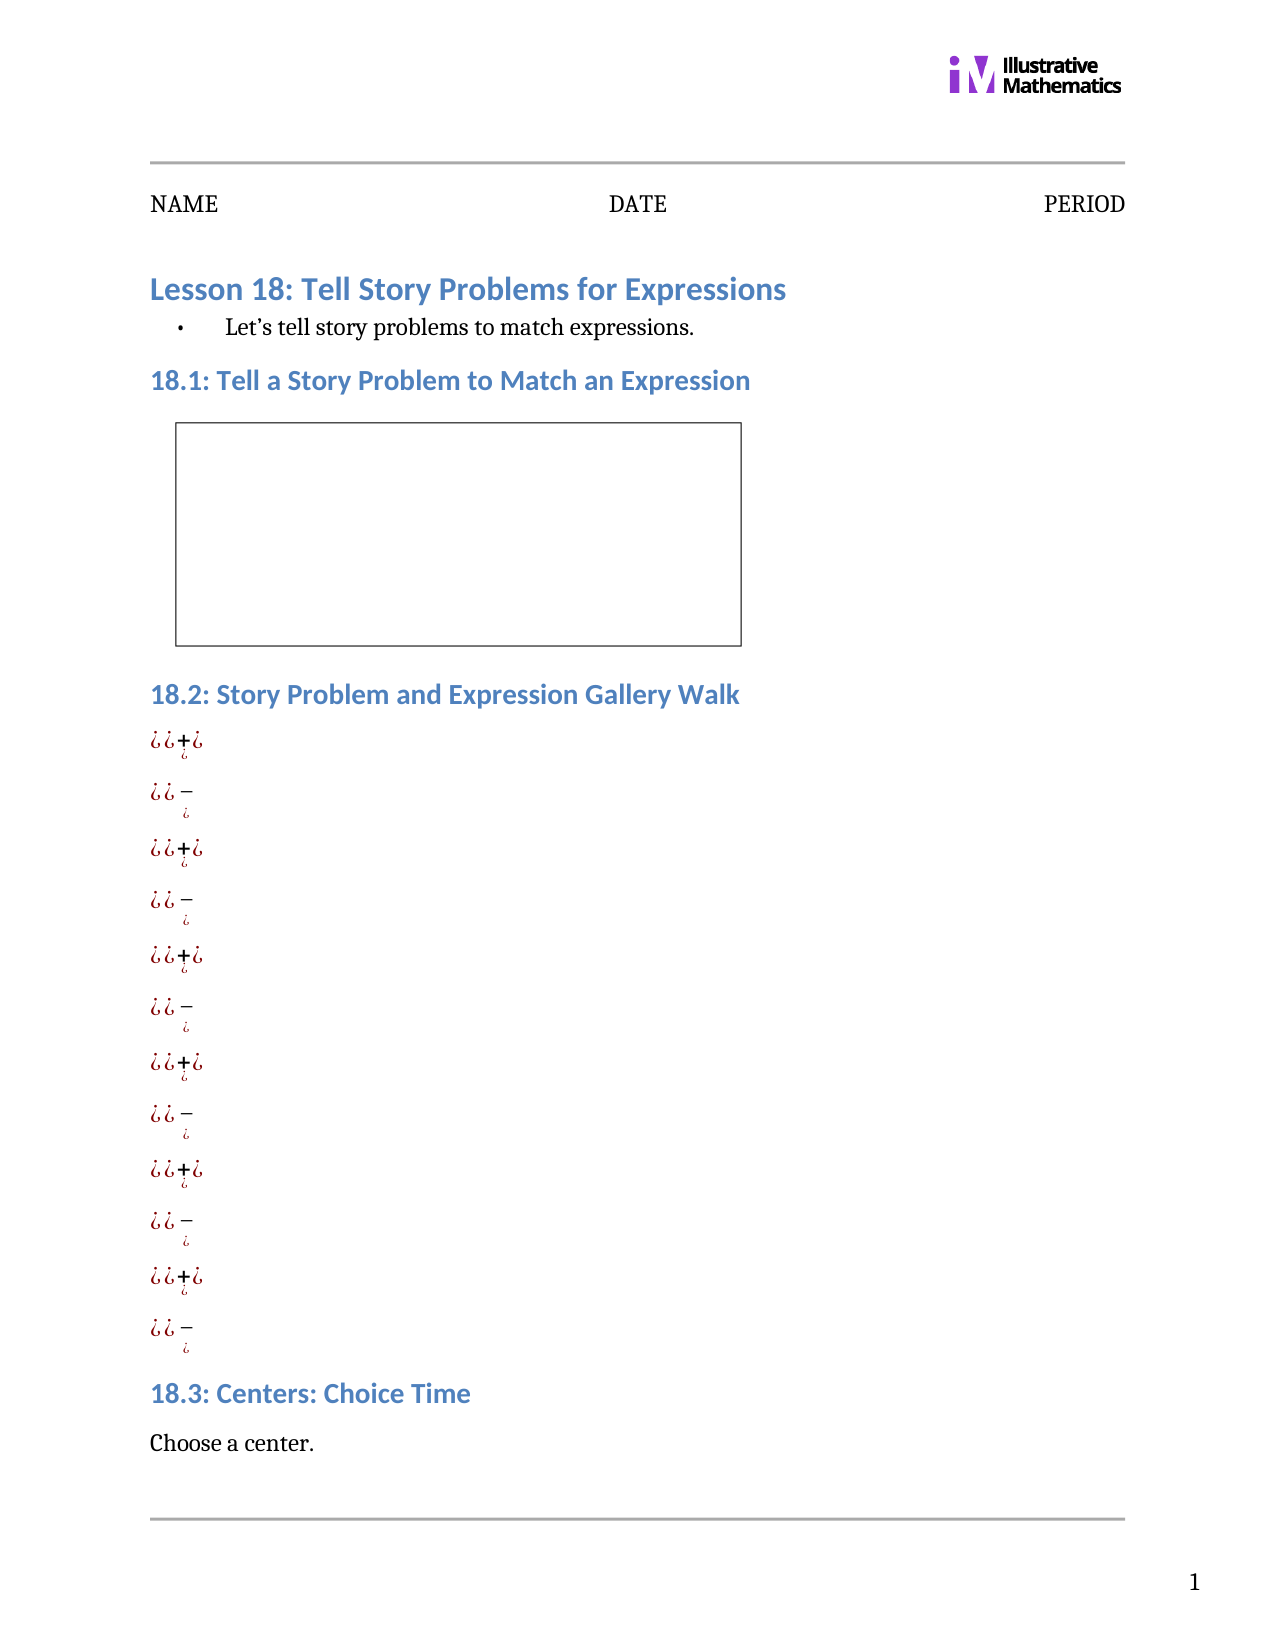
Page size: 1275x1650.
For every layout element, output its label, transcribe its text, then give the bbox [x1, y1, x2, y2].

subtitle Lesson 18: Tell Story Problems for Expressions [150, 268, 1125, 309]
subtitle 18.3: Centers: Choice Time [150, 1375, 1125, 1410]
picture [949, 55, 1121, 93]
list Let’s tell story problems to match expressions. [175, 313, 1125, 342]
subtitle 18.1: Tell a Story Problem to Match an Expression [150, 362, 1125, 398]
subtitle 18.2: Story Problem and Expression Gallery Walk [150, 676, 1125, 711]
text Choose a center. [150, 1429, 1125, 1458]
picture [168, 416, 748, 655]
